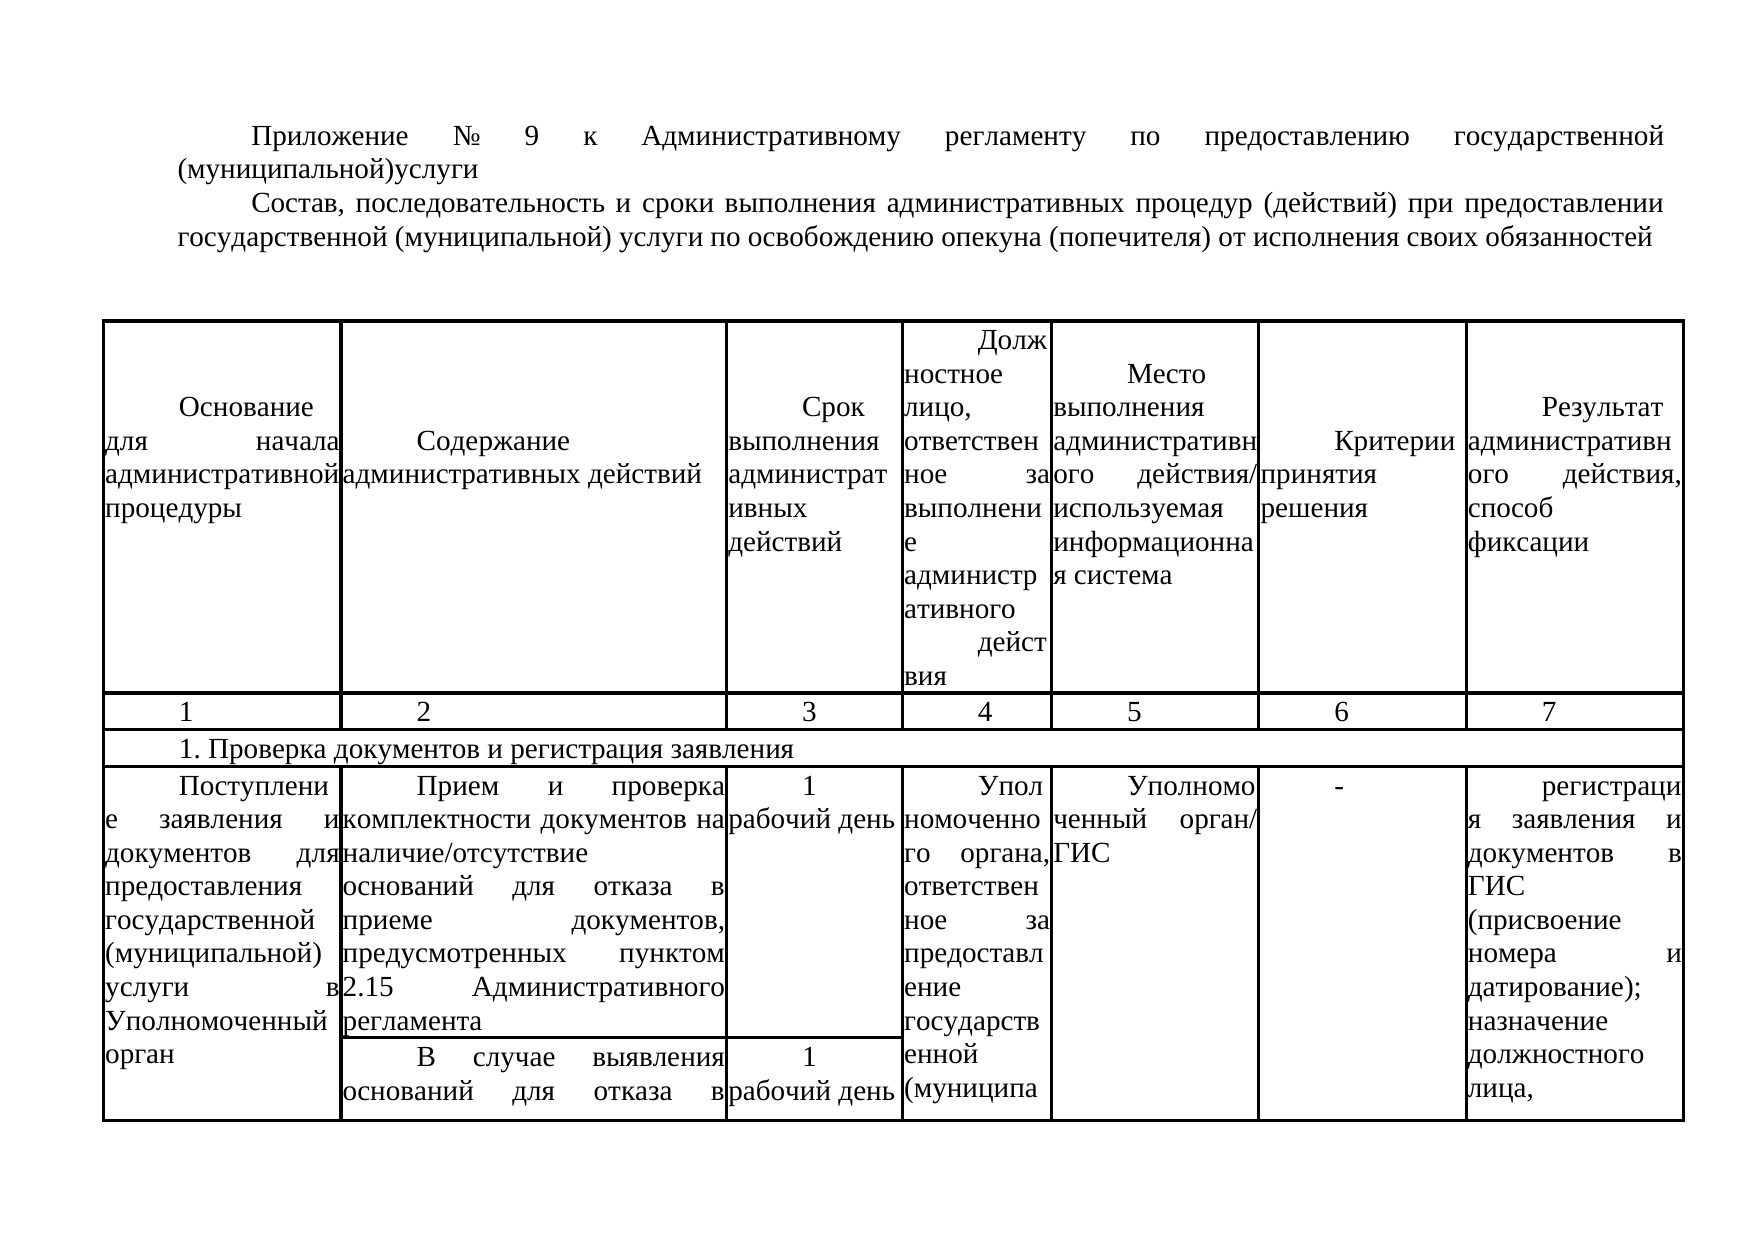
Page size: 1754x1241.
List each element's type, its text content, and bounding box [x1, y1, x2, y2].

table_header Должностное лицо, ответственное за выполнение административного действия [904, 323, 1050, 691]
table_cell регистрация заявления и документов в ГИС (присвоение номера и датирование); назначение должностного лица, ответственного за предоставление муниципальной услуги, и передача ему документов [1468, 768, 1682, 1119]
table_cell 7 [1468, 695, 1682, 728]
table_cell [343, 1039, 725, 1119]
table_cell Уполномоченного органа, ответственное за предоставление государственной (муниципальной) услуги [904, 768, 1050, 1119]
table_cell 4 [904, 695, 1050, 728]
table_cell Прием и проверка комплектности документов на наличие/отсутствие оснований для отказа в приеме документов, предусмотренных пунктом 2.15 Административного регламента [343, 768, 725, 1036]
table_header Результат административного действия, способ фиксации [1468, 323, 1682, 691]
table_header Срок выполнения административных действий [728, 323, 901, 691]
table_header Критерии принятия решения [1260, 323, 1465, 691]
table_cell 6 [1260, 695, 1465, 728]
table_cell 1 рабочий день [728, 1039, 901, 1119]
text Состав, последовательность и сроки выполнения административных процедур (действий) при предоставлении государственной (муниципальной) услуги по освобождению опекуна (попечителя) от исполнения своих обязанностей [177, 185, 1665, 252]
table_cell Уполномоченный орган/ ГИС [1053, 768, 1257, 1119]
table_header Место выполнения административного действия/ используемая информационная система [1053, 323, 1257, 691]
table_cell 5 [1053, 695, 1257, 728]
table_cell 1 [105, 695, 339, 728]
table_cell 3 [728, 695, 901, 728]
table_cell 1 рабочий день [728, 768, 901, 1036]
table_cell - [1260, 768, 1465, 1119]
table_header Основание для начала административной процедуры [105, 323, 339, 691]
table_header Содержание административных действий [343, 323, 725, 691]
table_cell 1. Проверка документов и регистрация заявления [105, 731, 1682, 765]
text Приложение № 9 к Административному регламенту по предоставлению государственной (муниципальной)услуги [177, 118, 1665, 185]
table_cell 2 [343, 695, 725, 728]
table_cell Поступление заявления и документов для предоставления государственной (муниципальной) услуги в Уполномоченный орган [105, 768, 339, 1119]
